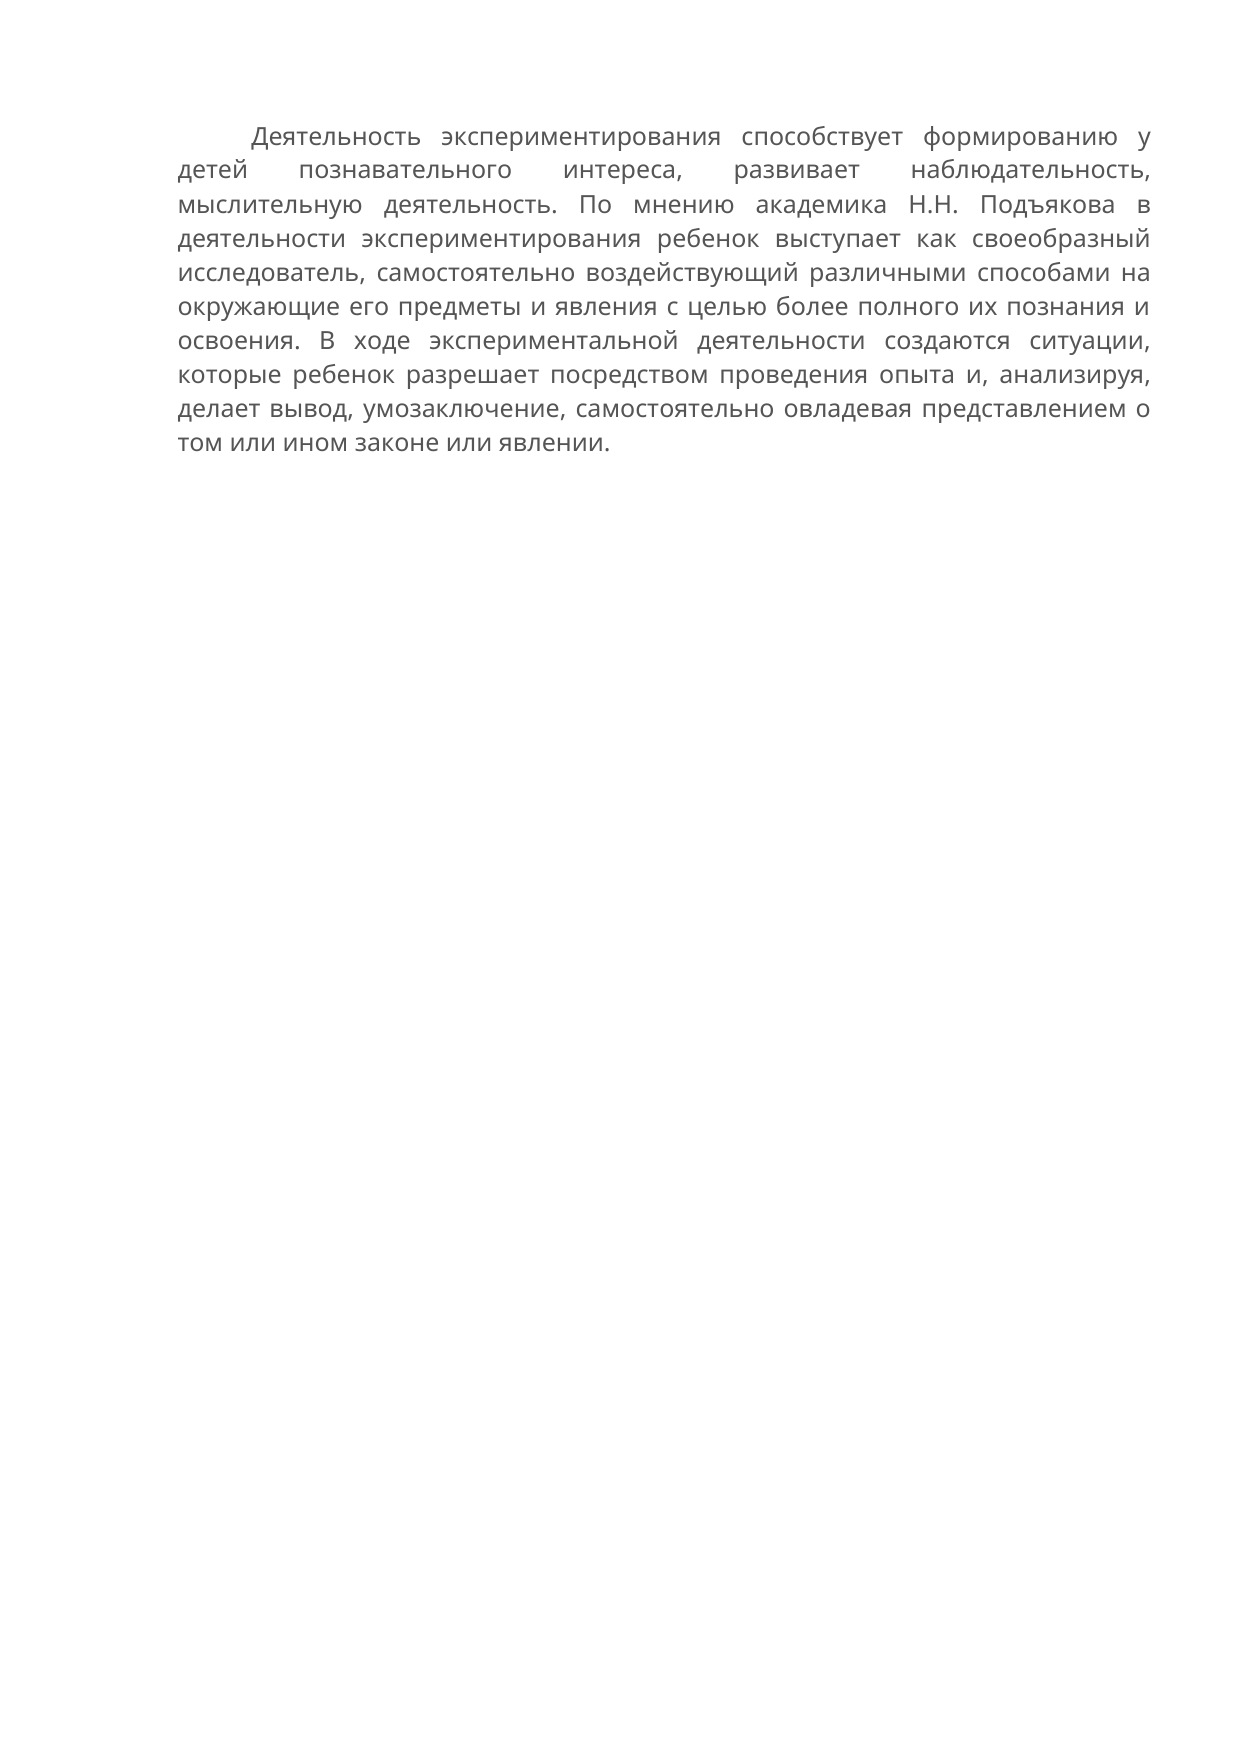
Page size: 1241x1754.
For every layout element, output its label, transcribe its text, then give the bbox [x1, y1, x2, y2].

text Деятельность экспериментирования способствует формированию у детей познавательного интереса, развивает наблюдательность, мыслительную деятельность. По мнению академика Н.Н. Подъякова в деятельности экспериментирования ребенок выступает как своеобразный исследователь, самостоятельно воздействующий различными способами на окружающие его предметы и явления с целью более полного их познания и освоения. В ходе экспериментальной деятельности создаются ситуации, которые ребенок разрешает посредством проведения опыта и, анализируя, делает вывод, умозаключение, самостоятельно овладевая представлением о том или ином законе или явлении. [177, 118, 1152, 459]
